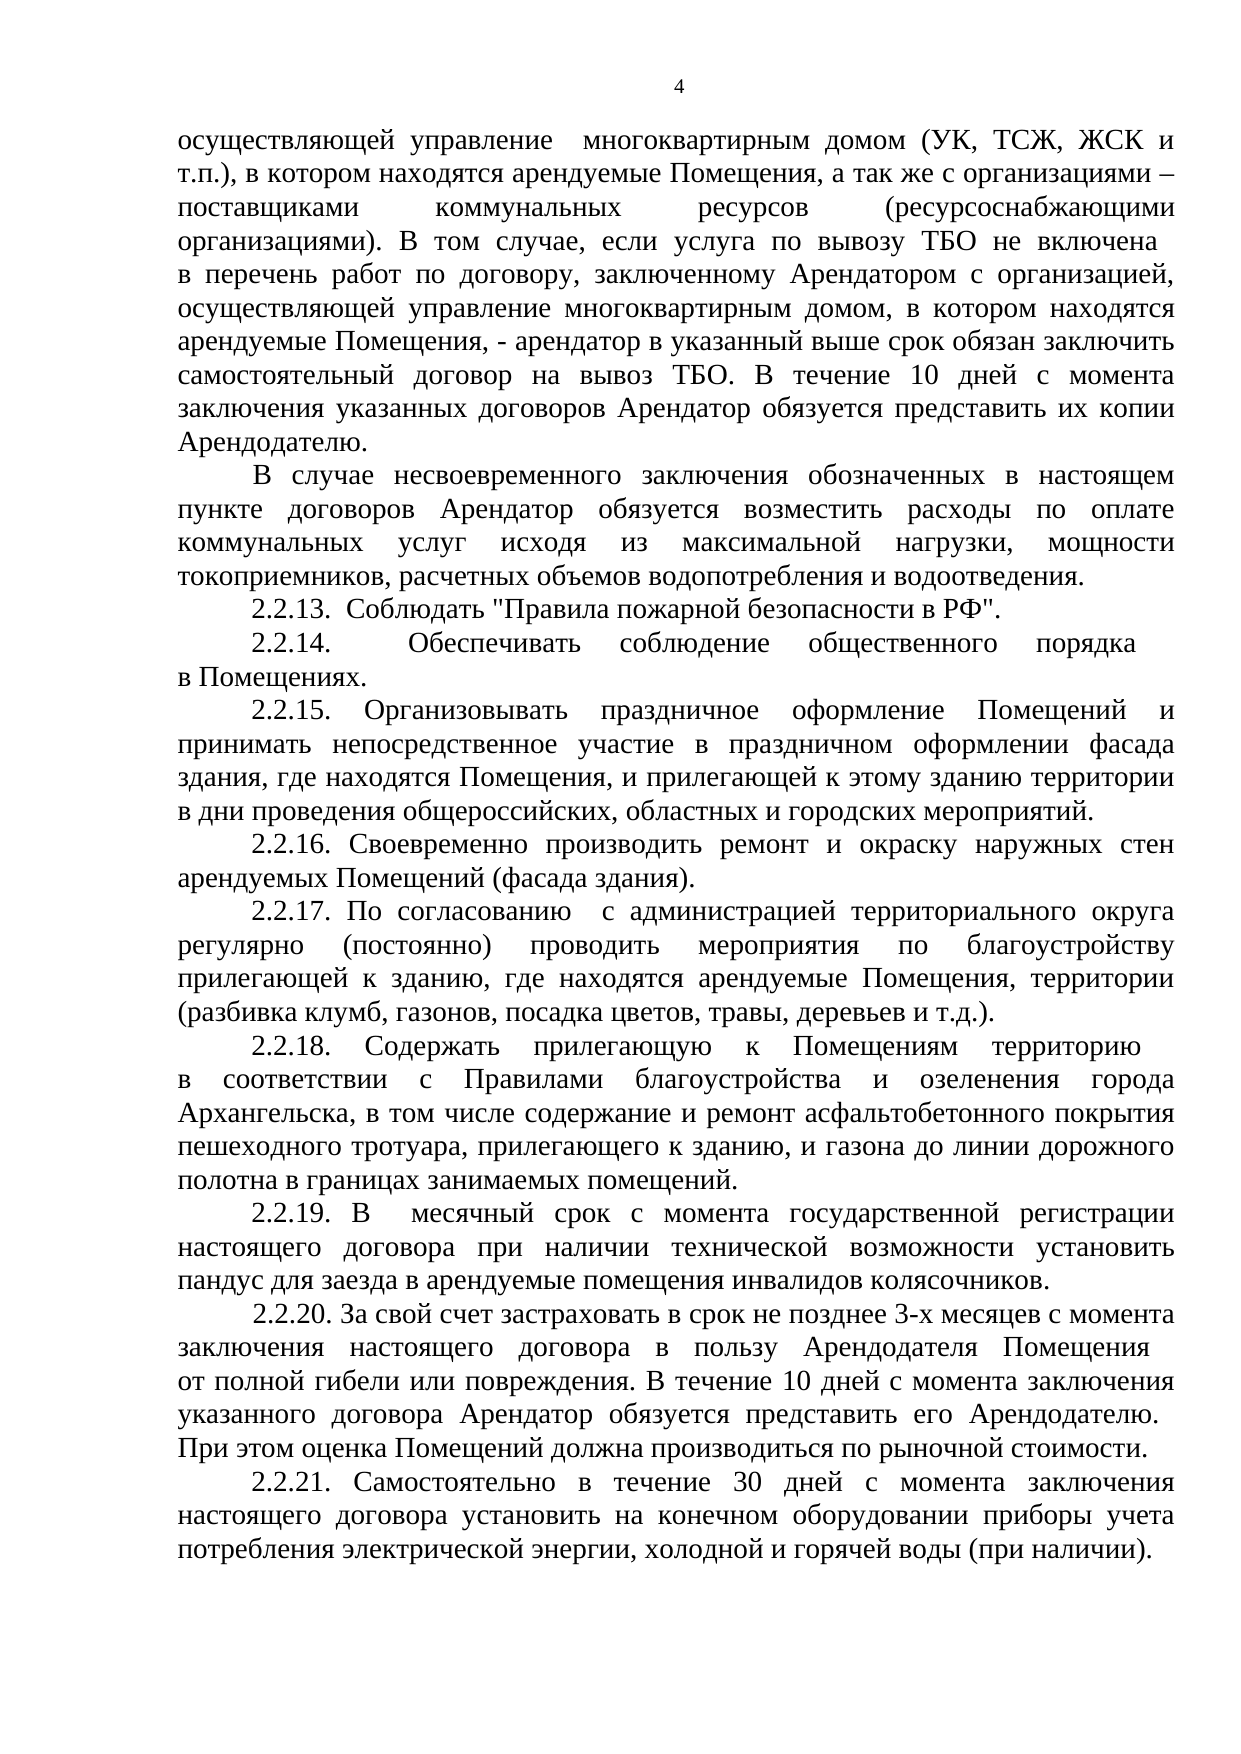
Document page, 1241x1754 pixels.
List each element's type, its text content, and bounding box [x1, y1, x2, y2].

text 2.2.17. По согласованию с администрацией территориального округа регулярно (постоянно) проводить мероприятия по благоустройству прилегающей к зданию, где находятся арендуемые Помещения, территории (разбивка клумб, газонов, посадка цветов, травы, деревьев и т.д.). [177, 893, 1175, 1028]
text 2.2.18. Содержать прилегающую к Помещениям территорию в соответствии с Правилами благоустройства и озеленения города Архангельска, в том числе содержание и ремонт асфальтобетонного покрытия пешеходного тротуара, прилегающего к зданию, и газона до линии дорожного полотна в границах занимаемых помещений. [177, 1028, 1175, 1195]
text В случае несвоевременного заключения обозначенных в настоящем пункте договоров Арендатор обязуется возместить расходы по оплате коммунальных услуг исходя из максимальной нагрузки, мощности токоприемников, расчетных объемов водопотребления и водоотведения. [177, 457, 1175, 592]
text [177, 122, 1175, 457]
text 2.2.15. Организовывать праздничное оформление Помещений и принимать непосредственное участие в праздничном оформлении фасада здания, где находятся Помещения, и прилегающей к этому зданию территории в дни проведения общероссийских, областных и городских мероприятий. [177, 692, 1175, 826]
text 2.2.19. В месячный срок с момента государственной регистрации настоящего договора при наличии технической возможности установить пандус для заезда в арендуемые помещения инвалидов колясочников. [177, 1195, 1175, 1296]
text 2.2.20. За свой счет застраховать в срок не позднее 3-х месяцев с момента заключения настоящего договора в пользу Арендодателя Помещения от полной гибели или повреждения. В течение 10 дней с момента заключения указанного договора Арендатор обязуется представить его Арендодателю. При этом оценка Помещений должна производиться по рыночной стоимости. [177, 1296, 1176, 1464]
text 2.2.16. Своевременно производить ремонт и окраску наружных стен арендуемых Помещений (фасада здания). [177, 826, 1175, 893]
text 2.2.14. Обеспечивать соблюдение общественного порядка в Помещениях. [177, 625, 1175, 692]
text 2.2.21. Самостоятельно в течение 30 дней с момента заключения настоящего договора установить на конечном оборудовании приборы учета потребления электрической энергии, холодной и горячей воды (при наличии). [177, 1464, 1175, 1564]
text 2.2.13. Соблюдать "Правила пожарной безопасности в РФ". [177, 592, 1175, 625]
